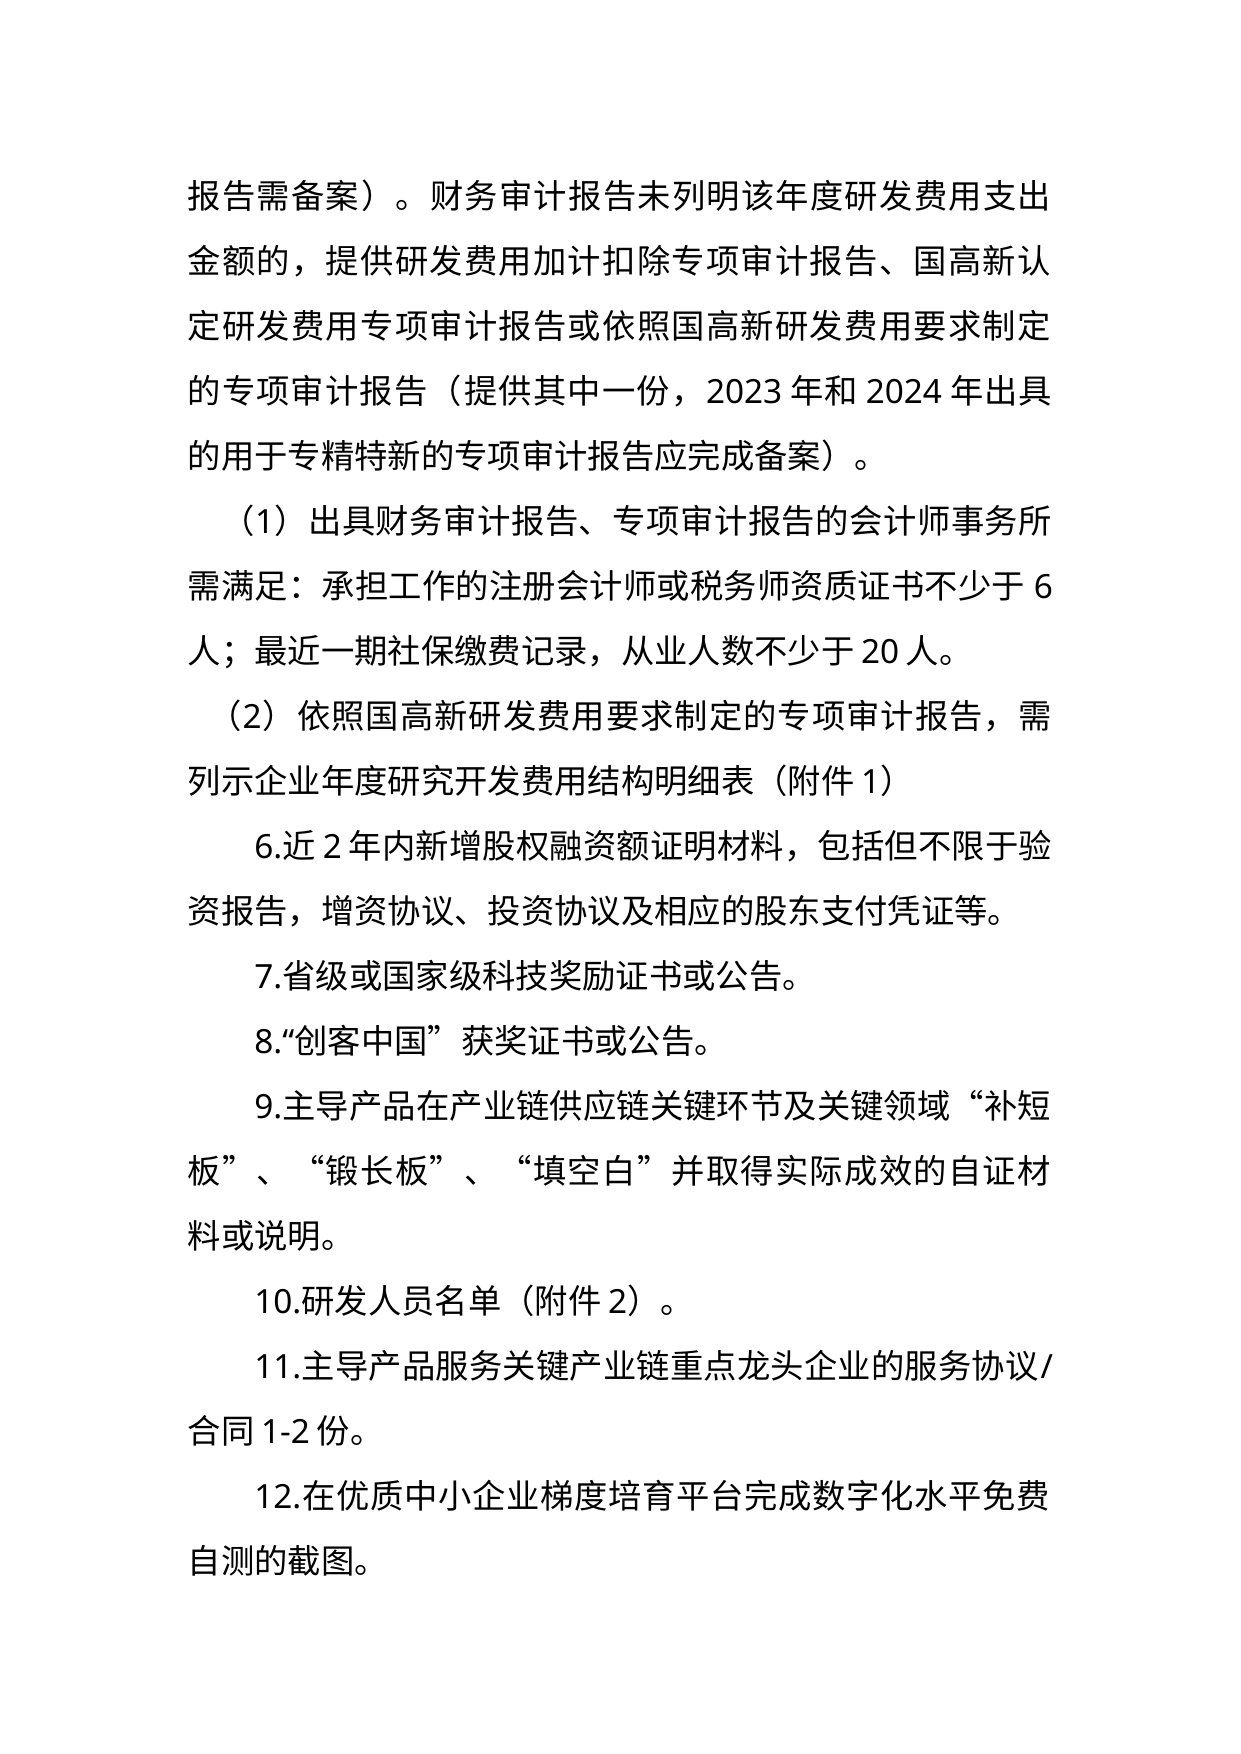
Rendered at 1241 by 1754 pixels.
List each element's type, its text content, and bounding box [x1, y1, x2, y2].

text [187, 162, 1053, 487]
text 9.主导产品在产业链供应链关键环节及关键领域“补短板”、“锻长板”、“填空白”并取得实际成效的自证材料或说明。 [187, 1072, 1053, 1267]
text 12.在优质中小企业梯度培育平台完成数字化水平免费自测的截图。 [187, 1462, 1053, 1592]
text 6.近2年内新增股权融资额证明材料，包括但不限于验资报告，增资协议、投资协议及相应的股东支付凭证等。 [187, 812, 1053, 942]
text 8.“创客中国”获奖证书或公告。 [187, 1007, 1053, 1072]
text 11.主导产品服务关键产业链重点龙头企业的服务协议/合同1-2份。 [187, 1332, 1053, 1462]
text 7.省级或国家级科技奖励证书或公告。 [187, 942, 1053, 1007]
text （2）依照国高新研发费用要求制定的专项审计报告，需列示企业年度研究开发费用结构明细表（附件1） [187, 682, 1053, 812]
text （1）出具财务审计报告、专项审计报告的会计师事务所需满足：承担工作的注册会计师或税务师资质证书不少于6人；最近一期社保缴费记录，从业人数不少于20人。 [187, 487, 1053, 682]
text 10.研发人员名单（附件2）。 [187, 1267, 1053, 1332]
